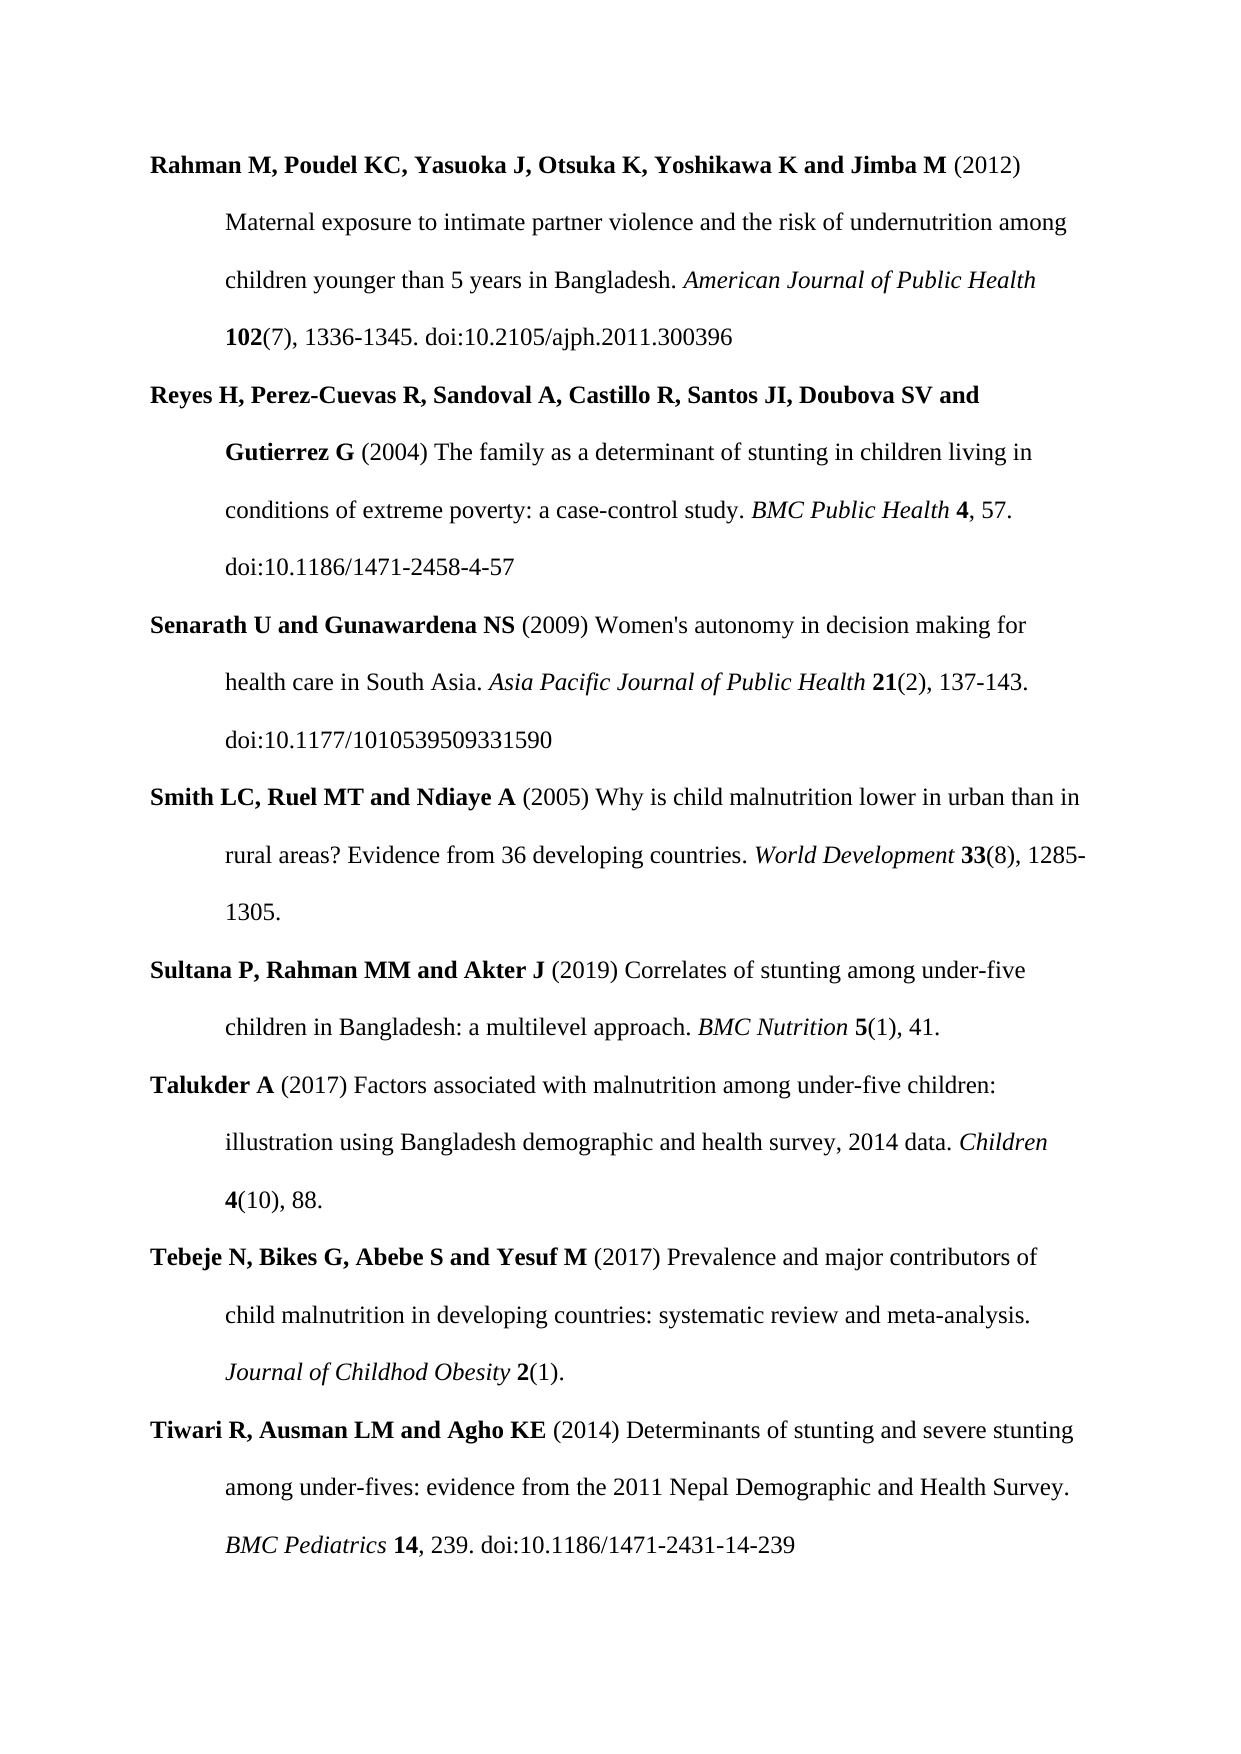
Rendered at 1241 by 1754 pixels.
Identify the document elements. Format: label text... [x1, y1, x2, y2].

text Tiwari R, Ausman LM and Agho KE (2014) Determinants of stunting and severe stunting among under-fives: evidence from the 2011 Nepal Demographic and Health Survey. BMC Pediatrics 14, 239. doi:10.1186/1471-2431-14-239 [150, 1415, 1090, 1559]
text Sultana P, Rahman MM and Akter J (2019) Correlates of stunting among under-five children in Bangladesh: a multilevel approach. BMC Nutrition 5(1), 41. [150, 955, 1090, 1041]
text Tebeje N, Bikes G, Abebe S and Yesuf M (2017) Prevalence and major contributors of child malnutrition in developing countries: systematic review and meta-analysis. Journal of Childhod Obesity 2(1). [150, 1242, 1090, 1386]
text Rahman M, Poudel KC, Yasuoka J, Otsuka K, Yoshikawa K and Jimba M (2012) Maternal exposure to intimate partner violence and the risk of undernutrition among children younger than 5 years in Bangladesh. American Journal of Public Health 102(7), 1336-1345. doi:10.2105/ajph.2011.300396 [150, 150, 1090, 351]
text Talukder A (2017) Factors associated with malnutrition among under-five children: illustration using Bangladesh demographic and health survey, 2014 data. Children 4(10), 88. [150, 1070, 1090, 1214]
text Smith LC, Ruel MT and Ndiaye A (2005) Why is child malnutrition lower in urban than in rural areas? Evidence from 36 developing countries. World Development 33(8), 1285-1305. [150, 782, 1090, 926]
text Reyes H, Perez-Cuevas R, Sandoval A, Castillo R, Santos JI, Doubova SV and Gutierrez G (2004) The family as a determinant of stunting in children living in conditions of extreme poverty: a case-control study. BMC Public Health 4, 57. doi:10.1186/1471-2458-4-57 [150, 380, 1090, 581]
text Senarath U and Gunawardena NS (2009) Women's autonomy in decision making for health care in South Asia. Asia Pacific Journal of Public Health 21(2), 137-143. doi:10.1177/1010539509331590 [150, 610, 1090, 754]
